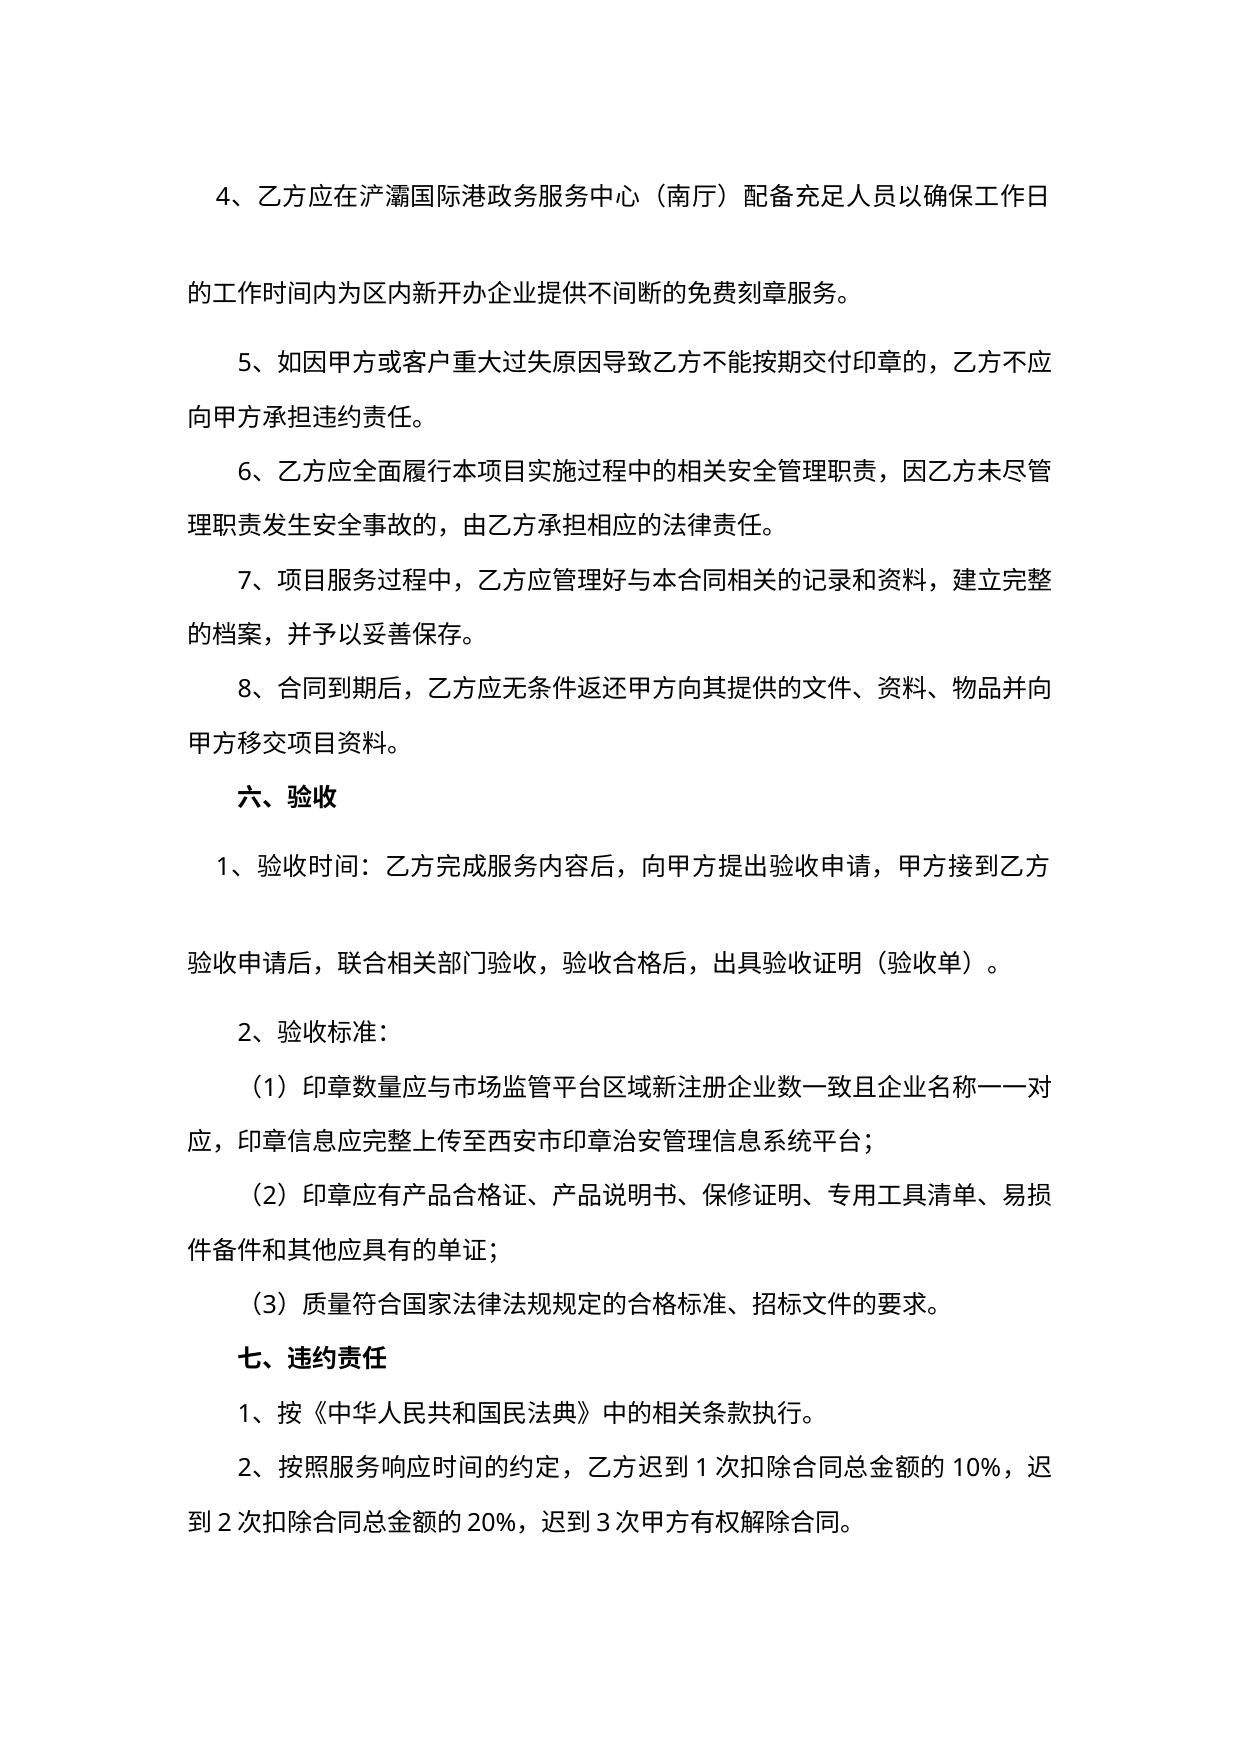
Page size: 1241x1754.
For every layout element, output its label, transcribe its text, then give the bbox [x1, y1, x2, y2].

text 六、验收 [187, 778, 1053, 814]
text 6、乙方应全面履行本项目实施过程中的相关安全管理职责，因乙方未尽管理职责发生安全事故的，由乙方承担相应的法律责任。 [187, 451, 1053, 542]
text （2）印章应有产品合格证、产品说明书、保修证明、专用工具清单、易损件备件和其他应具有的单证； [187, 1176, 1053, 1266]
text 七、违约责任 [187, 1339, 1053, 1375]
text 2、验收标准： [187, 1013, 1053, 1049]
text 2、按照服务响应时间的约定，乙方迟到1次扣除合同总金额的10%，迟到2次扣除合同总金额的20%，迟到3次甲方有权解除合同。 [187, 1448, 1053, 1538]
text 7、项目服务过程中，乙方应管理好与本合同相关的记录和资料，建立完整的档案，并予以妥善保存。 [187, 560, 1053, 651]
text 8、合同到期后，乙方应无条件返还甲方向其提供的文件、资料、物品并向甲方移交项目资料。 [187, 669, 1053, 759]
text （1）印章数量应与市场监管平台区域新注册企业数一致且企业名称一一对应，印章信息应完整上传至西安市印章治安管理信息系统平台； [187, 1067, 1053, 1158]
text （3）质量符合国家法律法规规定的合格标准、招标文件的要求。 [187, 1284, 1053, 1321]
text 5、如因甲方或客户重大过失原因导致乙方不能按期交付印章的，乙方不应向甲方承担违约责任。 [187, 343, 1053, 433]
text 1、按《中华人民共和国民法典》中的相关条款执行。 [187, 1393, 1053, 1429]
text 4、乙方应在浐灞国际港政务服务中心（南厅）配备充足人员以确保工作日的工作时间内为区内新开办企业提供不间断的免费刻章服务。 [187, 162, 1053, 324]
text 1、验收时间：乙方完成服务内容后，向甲方提出验收申请，甲方接到乙方验收申请后，联合相关部门验收，验收合格后，出具验收证明（验收单）。 [187, 832, 1053, 994]
